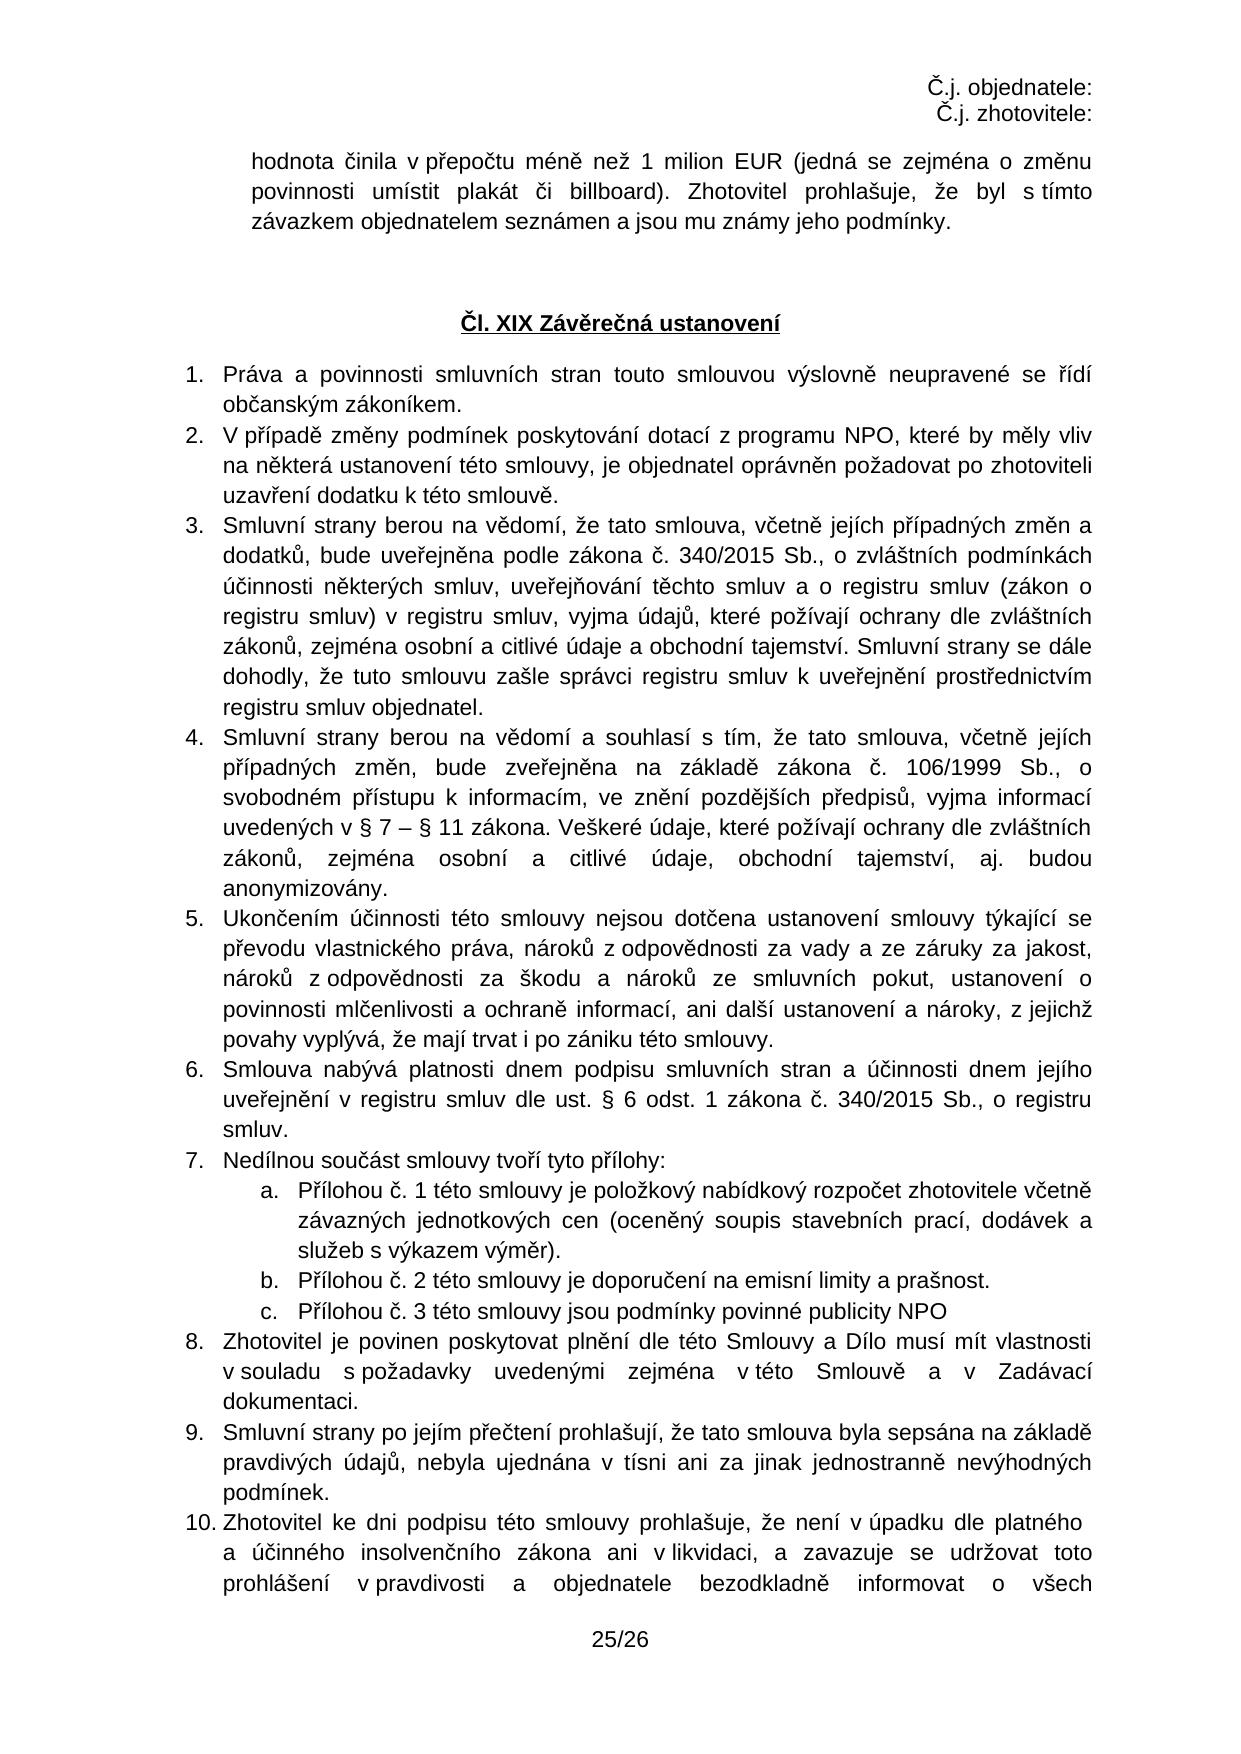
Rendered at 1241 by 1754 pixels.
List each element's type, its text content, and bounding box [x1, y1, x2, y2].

list Smlouva nabývá platnosti dnem podpisu smluvních stran a účinnosti dnem jejího uveřejnění v registru smluv dle ust. § 6 odst. 1 zákona č. 340/2015 Sb., o registru smluv. [185, 1056, 1093, 1143]
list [185, 1509, 1093, 1596]
text Čl. XIX Závěrečná ustanovení [148, 310, 1093, 336]
list Nedílnou součást smlouvy tvoří tyto přílohy: [185, 1147, 1093, 1173]
list V případě změny podmínek poskytování dotací z programu NPO, které by měly vliv na některá ustanovení této smlouvy, je objednatel oprávněn požadovat po zhotoviteli uzavření dodatku k této smlouvě. [185, 422, 1093, 508]
list Práva a povinnosti smluvních stran touto smlouvou výslovně neupravené se řídí občanským zákoníkem. [185, 361, 1093, 418]
list Smluvní strany po jejím přečtení prohlašují, že tato smlouva byla sepsána na základě pravdivých údajů, nebyla ujednána v tísni ani za jinak jednostranně nevýhodných podmínek. [185, 1418, 1093, 1505]
list Přílohou č. 3 této smlouvy jsou podmínky povinné publicity NPO [260, 1298, 1093, 1324]
list Zhotovitel je povinen poskytovat plnění dle této Smlouvy a Dílo musí mít vlastnosti v souladu s požadavky uvedenými zejména v této Smlouvě a v Zadávací dokumentaci. [185, 1328, 1093, 1414]
list Smluvní strany berou na vědomí, že tato smlouva, včetně jejích případných změn a dodatků, bude uveřejněna podle zákona č. 340/2015 Sb., o zvláštních podmínkách účinnosti některých smluv, uveřejňování těchto smluv a o registru smluv (zákon o registru smluv) v registru smluv, vyjma údajů, které požívají ochrany dle zvláštních zákonů, zejména osobní a citlivé údaje a obchodní tajemství. Smluvní strany se dále dohodly, že tuto smlouvu zašle správci registru smluv k uveřejnění prostřednictvím registru smluv objednatel. [185, 512, 1093, 720]
list Přílohou č. 2 této smlouvy je doporučení na emisní limity a prašnost. [260, 1267, 1093, 1294]
list Smluvní strany berou na vědomí a souhlasí s tím, že tato smlouva, včetně jejích případných změn, bude zveřejněna na základě zákona č. 106/1999 Sb., o svobodném přístupu k informacím, ve znění pozdějších předpisů, vyjma informací uvedených v § 7 – § 11 zákona. Veškeré údaje, které požívají ochrany dle zvláštních zákonů, zejména osobní a citlivé údaje, obchodní tajemství, aj. budou anonymizovány. [185, 724, 1093, 901]
list Přílohou č. 1 této smlouvy je položkový nabídkový rozpočet zhotovitele včetně závazných jednotkových cen (oceněný soupis stavebních prací, dodávek a služeb s výkazem výměr). [260, 1177, 1093, 1263]
list Ukončením účinnosti této smlouvy nejsou dotčena ustanovení smlouvy týkající se převodu vlastnického práva, nároků z odpovědnosti za vady a ze záruky za jakost, nároků z odpovědnosti za škodu a nároků ze smluvních pokut, ustanovení o povinnosti mlčenlivosti a ochraně informací, ani další ustanovení a nároky, z jejichž povahy vyplývá, že mají trvat i po zániku této smlouvy. [185, 905, 1093, 1052]
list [207, 148, 1093, 234]
